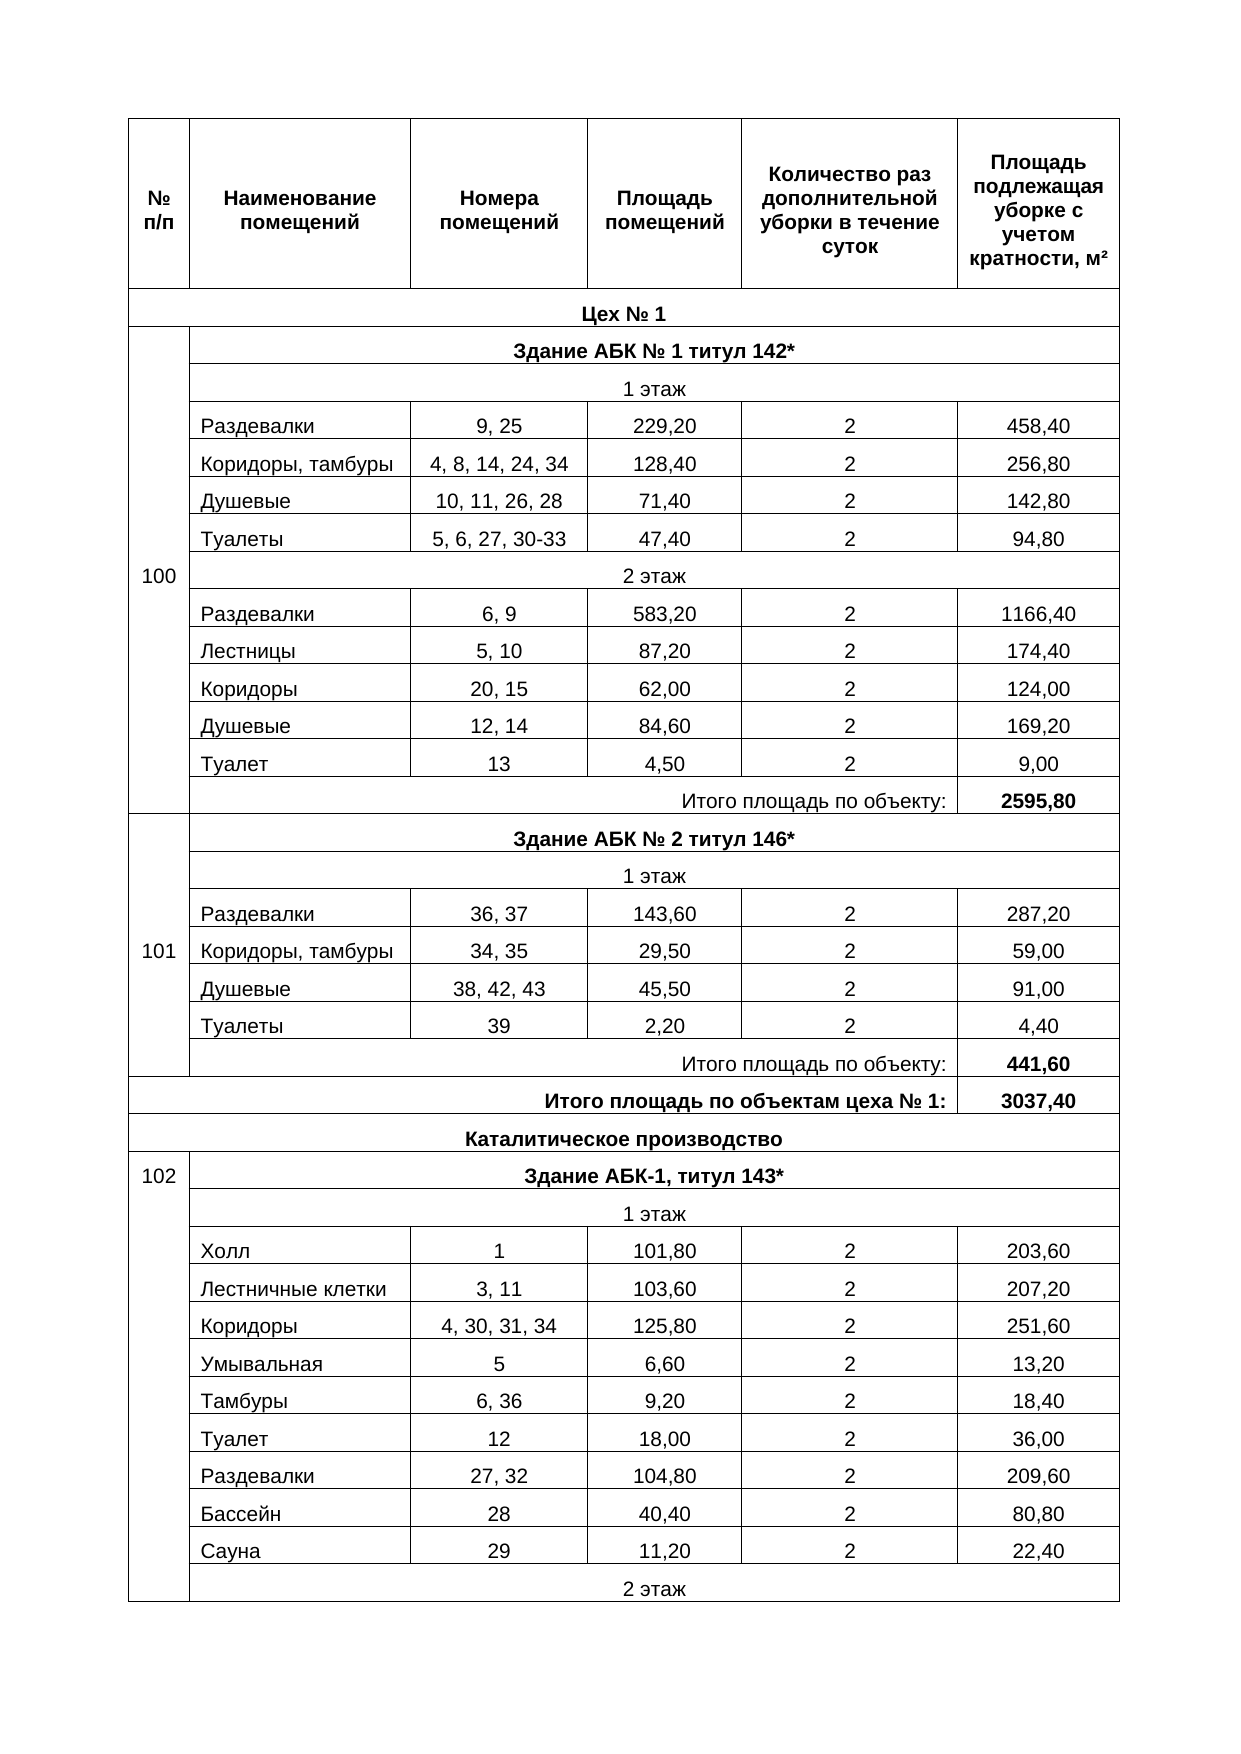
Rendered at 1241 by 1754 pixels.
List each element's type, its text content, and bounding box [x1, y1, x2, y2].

table_cell 2 [742, 477, 957, 513]
table_cell 2 [742, 589, 957, 626]
table_cell 583,20 [588, 589, 741, 626]
table_cell 5 [411, 1339, 587, 1376]
table_cell Коридоры [190, 664, 410, 701]
table_cell Туалеты [190, 514, 410, 551]
table_cell 2 [742, 439, 957, 476]
table_cell 29 [411, 1527, 587, 1563]
table_cell 229,20 [588, 402, 741, 438]
table_cell 11,20 [588, 1527, 741, 1563]
table_cell 100 [129, 327, 189, 813]
table_cell 12 [411, 1414, 587, 1451]
table_header Площадь подлежащая уборке с учетом кратности, м² [958, 119, 1119, 288]
table_cell 12, 14 [411, 702, 587, 738]
table_cell Здание АБК-1, титул 143* [190, 1152, 1119, 1188]
table_cell Раздевалки [190, 402, 410, 438]
table_cell Сауна [190, 1527, 410, 1563]
table_cell 104,80 [588, 1452, 741, 1488]
table_cell 102 [129, 1152, 189, 1601]
table_cell 169,20 [958, 702, 1119, 738]
table_cell 9,20 [588, 1377, 741, 1413]
table_cell 287,20 [958, 889, 1119, 926]
table_cell 2 [742, 1489, 957, 1526]
table_cell 2 этаж [190, 552, 1119, 588]
table_cell 34, 35 [411, 927, 587, 963]
table_cell 2 [742, 664, 957, 701]
table_cell 4, 8, 14, 24, 34 [411, 439, 587, 476]
table_cell 2 [742, 739, 957, 776]
table_cell 39 [411, 1002, 587, 1038]
table_cell 71,40 [588, 477, 741, 513]
table_cell 13 [411, 739, 587, 776]
table_cell 2595,80 [958, 777, 1119, 813]
table_cell 256,80 [958, 439, 1119, 476]
table_cell 2 [742, 889, 957, 926]
table_cell 2 [742, 1264, 957, 1301]
table_cell 40,40 [588, 1489, 741, 1526]
table_cell 209,60 [958, 1452, 1119, 1488]
table_cell Здание АБК № 1 титул 142* [190, 327, 1119, 363]
table_cell 2 [742, 1339, 957, 1376]
table_cell 20, 15 [411, 664, 587, 701]
table_cell 2 [742, 1227, 957, 1263]
table_cell 62,00 [588, 664, 741, 701]
table_cell Душевые [190, 964, 410, 1001]
table_cell 28 [411, 1489, 587, 1526]
table_cell 458,40 [958, 402, 1119, 438]
table_cell 45,50 [588, 964, 741, 1001]
table_cell Туалеты [190, 1002, 410, 1038]
table_cell 207,20 [958, 1264, 1119, 1301]
table_cell 1 [411, 1227, 587, 1263]
table_cell 10, 11, 26, 28 [411, 477, 587, 513]
table_cell 2 [742, 1002, 957, 1038]
table_cell 3037,40 [958, 1077, 1119, 1113]
table_cell 47,40 [588, 514, 741, 551]
table_cell 2 [742, 402, 957, 438]
table_cell Раздевалки [190, 1452, 410, 1488]
table_cell 18,00 [588, 1414, 741, 1451]
table_cell 125,80 [588, 1302, 741, 1338]
table_header Площадь помещений [588, 119, 741, 288]
table_cell 203,60 [958, 1227, 1119, 1263]
table_cell 1 этаж [190, 1189, 1119, 1226]
table_cell 6, 36 [411, 1377, 587, 1413]
table_cell 2 этаж [190, 1564, 1119, 1601]
table_cell 4,50 [588, 739, 741, 776]
table_cell Бассейн [190, 1489, 410, 1526]
table_cell Туалет [190, 1414, 410, 1451]
table_cell 87,20 [588, 627, 741, 663]
table_cell Итого площадь по объекту: [190, 1039, 957, 1076]
table_cell 124,00 [958, 664, 1119, 701]
table_cell Душевые [190, 702, 410, 738]
table_cell 2 [742, 627, 957, 663]
table_cell 2 [742, 964, 957, 1001]
table_cell 2 [742, 1527, 957, 1563]
table_cell Коридоры, тамбуры [190, 927, 410, 963]
table_cell Коридоры, тамбуры [190, 439, 410, 476]
table_cell 142,80 [958, 477, 1119, 513]
table_cell 251,60 [958, 1302, 1119, 1338]
table_cell Умывальная [190, 1339, 410, 1376]
table_header Номера помещений [411, 119, 587, 288]
table_cell Цех № 1 [129, 289, 1119, 326]
table_cell 5, 10 [411, 627, 587, 663]
table_cell 2 [742, 1302, 957, 1338]
table_cell Холл [190, 1227, 410, 1263]
table_cell 2 [742, 927, 957, 963]
table_cell Тамбуры [190, 1377, 410, 1413]
table_cell 9,00 [958, 739, 1119, 776]
table_cell 101 [129, 814, 189, 1076]
table_cell 38, 42, 43 [411, 964, 587, 1001]
table_cell Раздевалки [190, 889, 410, 926]
table_cell Душевые [190, 477, 410, 513]
table_cell Коридоры [190, 1302, 410, 1338]
table_cell 4, 30, 31, 34 [411, 1302, 587, 1338]
table_cell 18,40 [958, 1377, 1119, 1413]
table_cell 2 [742, 1414, 957, 1451]
table_cell 2 [742, 514, 957, 551]
table_cell 80,80 [958, 1489, 1119, 1526]
table_cell 6, 9 [411, 589, 587, 626]
table_cell 59,00 [958, 927, 1119, 963]
table_cell 36, 37 [411, 889, 587, 926]
table_cell 103,60 [588, 1264, 741, 1301]
table_cell 36,00 [958, 1414, 1119, 1451]
table_cell 4,40 [958, 1002, 1119, 1038]
table_cell 101,80 [588, 1227, 741, 1263]
table_cell 1166,40 [958, 589, 1119, 626]
table_cell Туалет [190, 739, 410, 776]
table_header № п/п [129, 119, 189, 288]
table_cell 1 этаж [190, 852, 1119, 888]
table_cell 143,60 [588, 889, 741, 926]
table_cell Итого площадь по объекту: [190, 777, 957, 813]
table_cell 84,60 [588, 702, 741, 738]
table_cell 3, 11 [411, 1264, 587, 1301]
table_cell 91,00 [958, 964, 1119, 1001]
table_cell 29,50 [588, 927, 741, 963]
table_header Наименование помещений [190, 119, 410, 288]
table_cell Раздевалки [190, 589, 410, 626]
table_cell Лестничные клетки [190, 1264, 410, 1301]
table_cell 6,60 [588, 1339, 741, 1376]
table_cell 1 этаж [190, 364, 1119, 401]
table_cell 2,20 [588, 1002, 741, 1038]
table_cell Итого площадь по объектам цеха № 1: [129, 1077, 957, 1113]
table_cell 128,40 [588, 439, 741, 476]
table_cell 13,20 [958, 1339, 1119, 1376]
table_cell 2 [742, 702, 957, 738]
table_cell 174,40 [958, 627, 1119, 663]
table_cell Каталитическое производство [129, 1114, 1119, 1151]
table_cell 27, 32 [411, 1452, 587, 1488]
table_cell 9, 25 [411, 402, 587, 438]
table_cell 5, 6, 27, 30-33 [411, 514, 587, 551]
table_cell 441,60 [958, 1039, 1119, 1076]
table_header Количество раз дополнительной уборки в течение суток [742, 119, 957, 288]
table_cell 2 [742, 1452, 957, 1488]
table_cell 2 [742, 1377, 957, 1413]
table_cell 22,40 [958, 1527, 1119, 1563]
table_cell Здание АБК № 2 титул 146* [190, 814, 1119, 851]
table_cell 94,80 [958, 514, 1119, 551]
table_cell Лестницы [190, 627, 410, 663]
